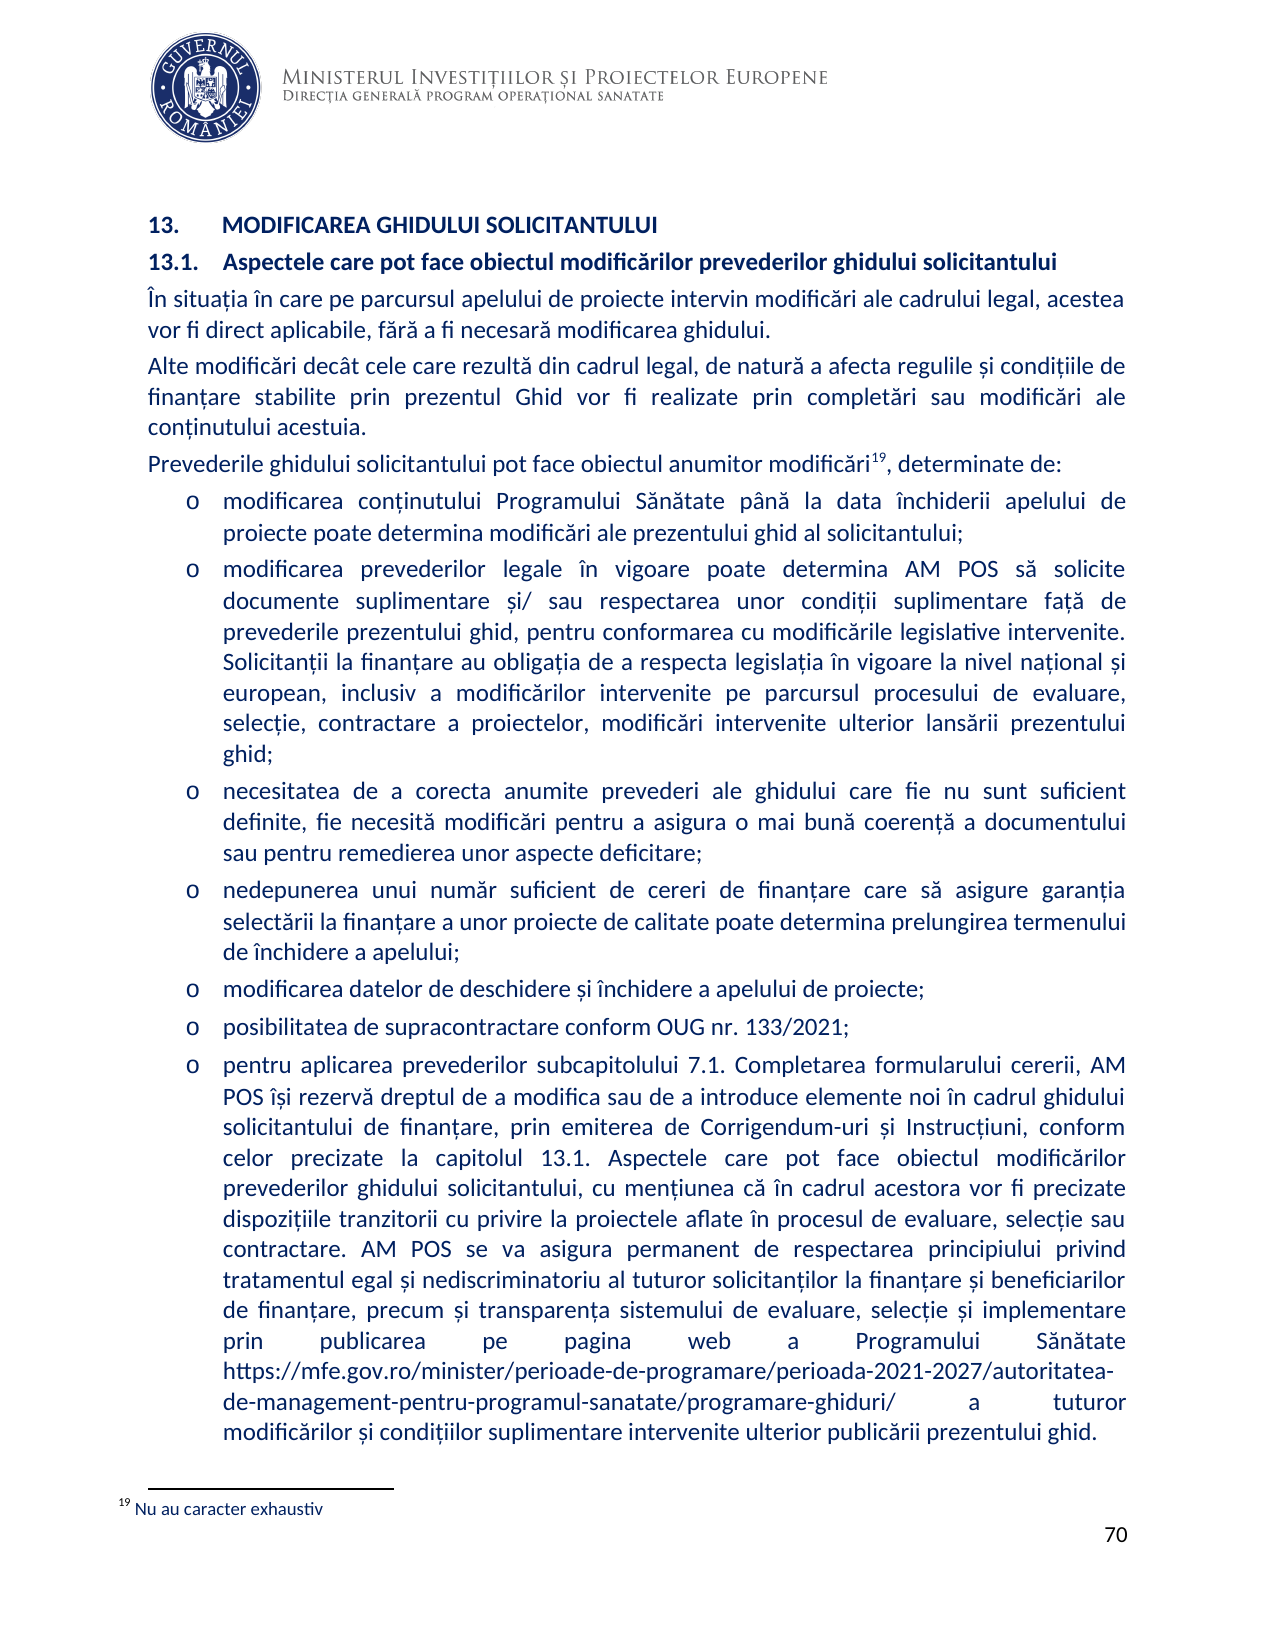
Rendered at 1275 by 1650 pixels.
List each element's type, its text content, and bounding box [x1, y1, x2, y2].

list Aspectele care pot face obiectul modificărilor prevederilor ghidului solicitantului [148, 246, 1127, 277]
picture [147, 29, 852, 145]
list modificarea conținutului Programului Sănătate până la data închiderii apelului de proiecte poate determina modificări ale prezentului ghid al solicitantului; [185, 485, 1127, 547]
list posibilitatea de supracontractare conform OUG nr. 133/2021; [185, 1011, 1127, 1043]
list MODIFICAREA GHIDULUI SOLICITANTULUI [148, 210, 1127, 240]
text Prevederile ghidului solicitantului pot face obiectul anumitor modificări, determinate de: [148, 448, 1127, 479]
list nedepunerea unui număr suficient de cereri de finanțare care să asigure garanția selectării la finanțare a unor proiecte de calitate poate determina prelungirea termenului de închidere a apelului; [185, 874, 1127, 967]
text În situația în care pe parcursul apelului de proiecte intervin modificări ale cadrului legal, acestea vor fi direct aplicabile, fără a fi necesară modificarea ghidului. [148, 283, 1127, 344]
text Alte modificări decât cele care rezultă din cadrul legal, de natură a afecta regulile și condițiile de finanțare stabilite prin prezentul Ghid vor fi realizate prin completări sau modificări ale conținutului acestuia. [148, 351, 1127, 442]
list pentru aplicarea prevederilor subcapitolului 7.1. Completarea formularului cererii, AM POS își rezervă dreptul de a modifica sau de a introduce elemente noi în cadrul ghidului solicitantului de finanțare, prin emiterea de Corrigendum-uri și Instrucțiuni, conform celor precizate la capitolul 13.1. Aspectele care pot face obiectul modificărilor prevederilor ghidului solicitantului, cu mențiunea că în cadrul acestora vor fi precizate dispozițiile tranzitorii cu privire la proiectele aflate în procesul de evaluare, selecție sau contractare. AM POS se va asigura permanent de respectarea principiului privind tratamentul egal și nediscriminatoriu al tuturor solicitanților la finanțare și beneficiarilor de finanțare, precum şi transparența sistemului de evaluare, selecție și implementare prin publicarea pe pagina web a Programului Sănătate https://mfe.gov.ro/minister/perioade-de-programare/perioada-2021-2027/autoritatea-de-management-pentru-programul-sanatate/programare-ghiduri/ a tuturor modificărilor şi condițiilor suplimentare intervenite ulterior publicării prezentului ghid. [185, 1049, 1127, 1447]
list modificarea datelor de deschidere și închidere a apelului de proiecte; [185, 973, 1127, 1005]
list modificarea prevederilor legale în vigoare poate determina AM POS să solicite documente suplimentare și/ sau respectarea unor condiții suplimentare față de prevederile prezentului ghid, pentru conformarea cu modificările legislative intervenite. Solicitanții la finanțare au obligația de a respecta legislația în vigoare la nivel național și european, inclusiv a modificărilor intervenite pe parcursul procesului de evaluare, selecție, contractare a proiectelor, modificări intervenite ulterior lansării prezentului ghid; [185, 554, 1127, 768]
list necesitatea de a corecta anumite prevederi ale ghidului care fie nu sunt suficient definite, fie necesită modificări pentru a asigura o mai bună coerență a documentului sau pentru remedierea unor aspecte deficitare; [185, 775, 1127, 868]
